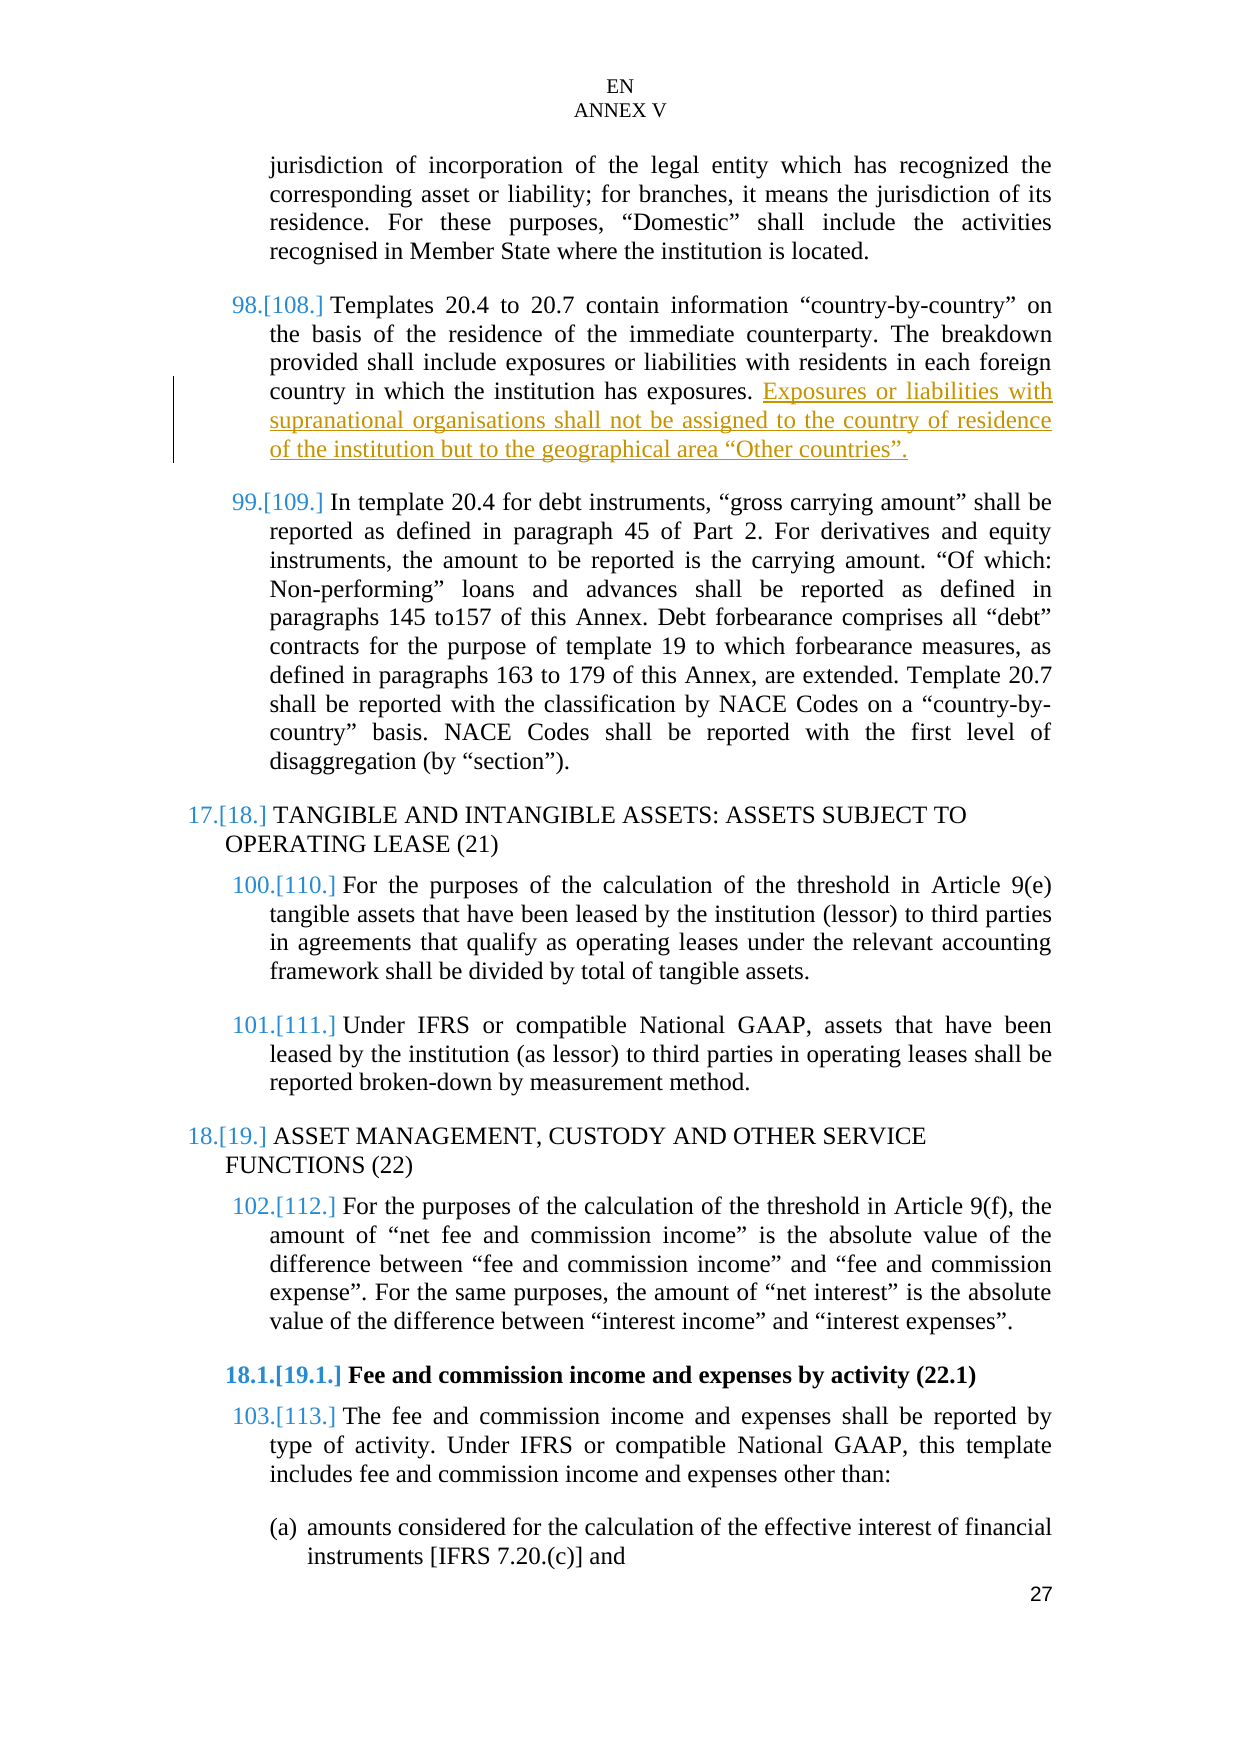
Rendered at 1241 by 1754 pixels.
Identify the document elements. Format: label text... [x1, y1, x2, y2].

subtitle Tangible and intangible assets: assets subject to operating lease (21) [187, 800, 1053, 857]
text Templates 20.4 to 20.7 contain information “country-by-country” on the basis of the residence of the immediate counterparty. The breakdown provided shall include exposures or liabilities with residents in each foreign country in which the institution has exposures. [232, 290, 1053, 462]
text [232, 150, 1053, 265]
subtitle Asset management, custody and other service functions (22) [187, 1121, 1053, 1179]
list amounts considered for the calculation of the effective interest of financial instruments [IFRS 7.20.(c)] and [269, 1512, 1053, 1570]
text Under IFRS or compatible National GAAP, assets that have been leased by the institution (as lessor) to third parties in operating leases shall be reported broken-down by measurement method. [232, 1010, 1053, 1096]
text For the purposes of the calculation of the threshold in Article 9(e) tangible assets that have been leased by the institution (lessor) to third parties in agreements that qualify as operating leases under the relevant accounting framework shall be divided by total of tangible assets. [232, 870, 1053, 985]
text The fee and commission income and expenses shall be reported by type of activity. Under IFRS or compatible National GAAP, this template includes fee and commission income and expenses other than: [232, 1401, 1053, 1487]
text For the purposes of the calculation of the threshold in Article 9(f), the amount of “net fee and commission income” is the absolute value of the difference between “fee and commission income” and “fee and commission expense”. For the same purposes, the amount of “net interest” is the absolute value of the difference between “interest income” and “interest expenses”. [232, 1191, 1053, 1335]
subtitle Fee and commission income and expenses by activity (22.1) [225, 1360, 1053, 1389]
text In template 20.4 for debt instruments, “gross carrying amount” shall be reported as defined in paragraph 45 of Part 2. For derivatives and equity instruments, the amount to be reported is the carrying amount. “Of which: Non-performing” loans and advances shall be reported as defined in paragraphs 145 to157 of this Annex. Debt forbearance comprises all “debt” contracts for the purpose of template 19 to which forbearance measures, as defined in paragraphs 163 to 179 of this Annex, are extended. Template 20.7 shall be reported with the classification by NACE Codes on a “country-by-country” basis. NACE Codes shall be reported with the first level of disaggregation (by “section”). [232, 487, 1053, 775]
